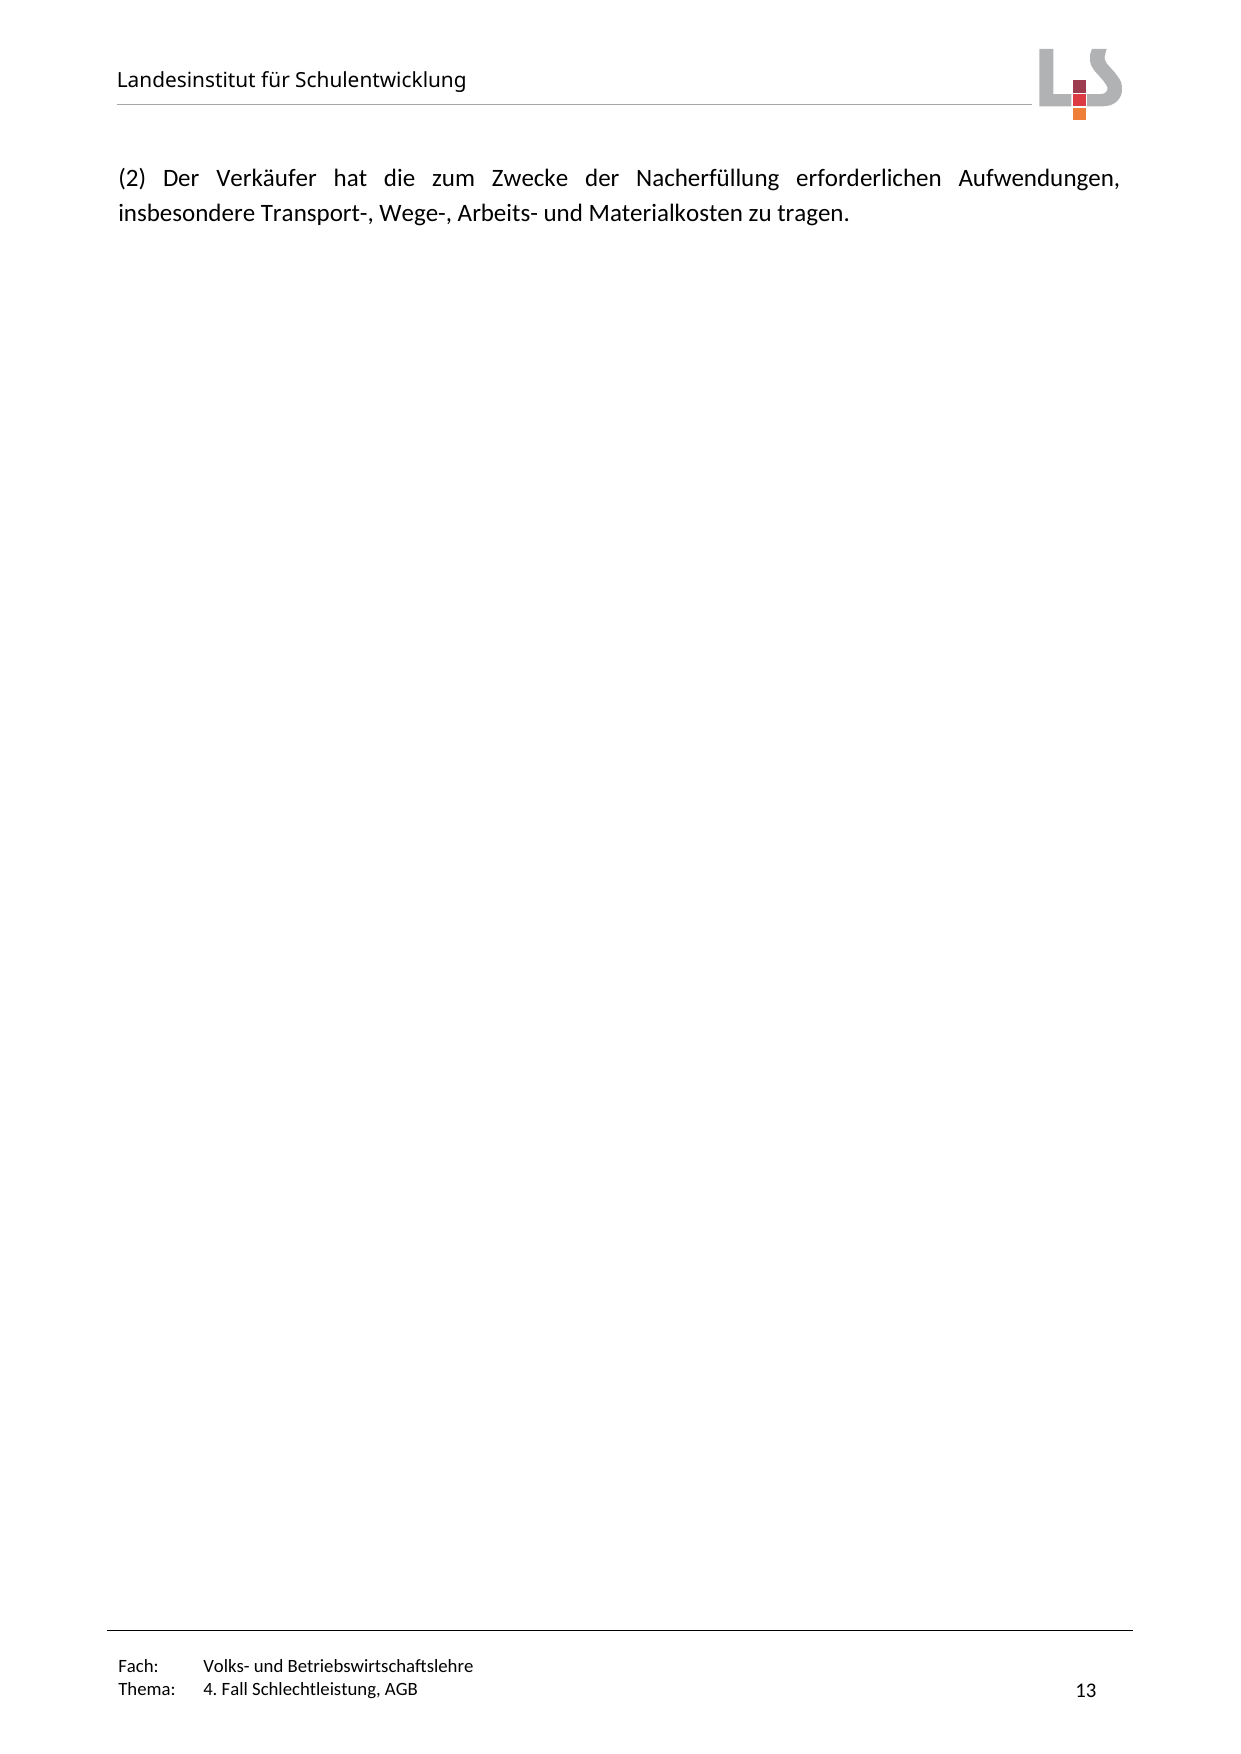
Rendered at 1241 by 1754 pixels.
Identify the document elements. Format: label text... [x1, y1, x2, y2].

text (2) Der Verkäufer hat die zum Zwecke der Nacherfüllung erforderlichen Aufwendungen, insbesondere Transport-, Wege-, Arbeits- und Materialkosten zu tragen. [118, 162, 1122, 228]
